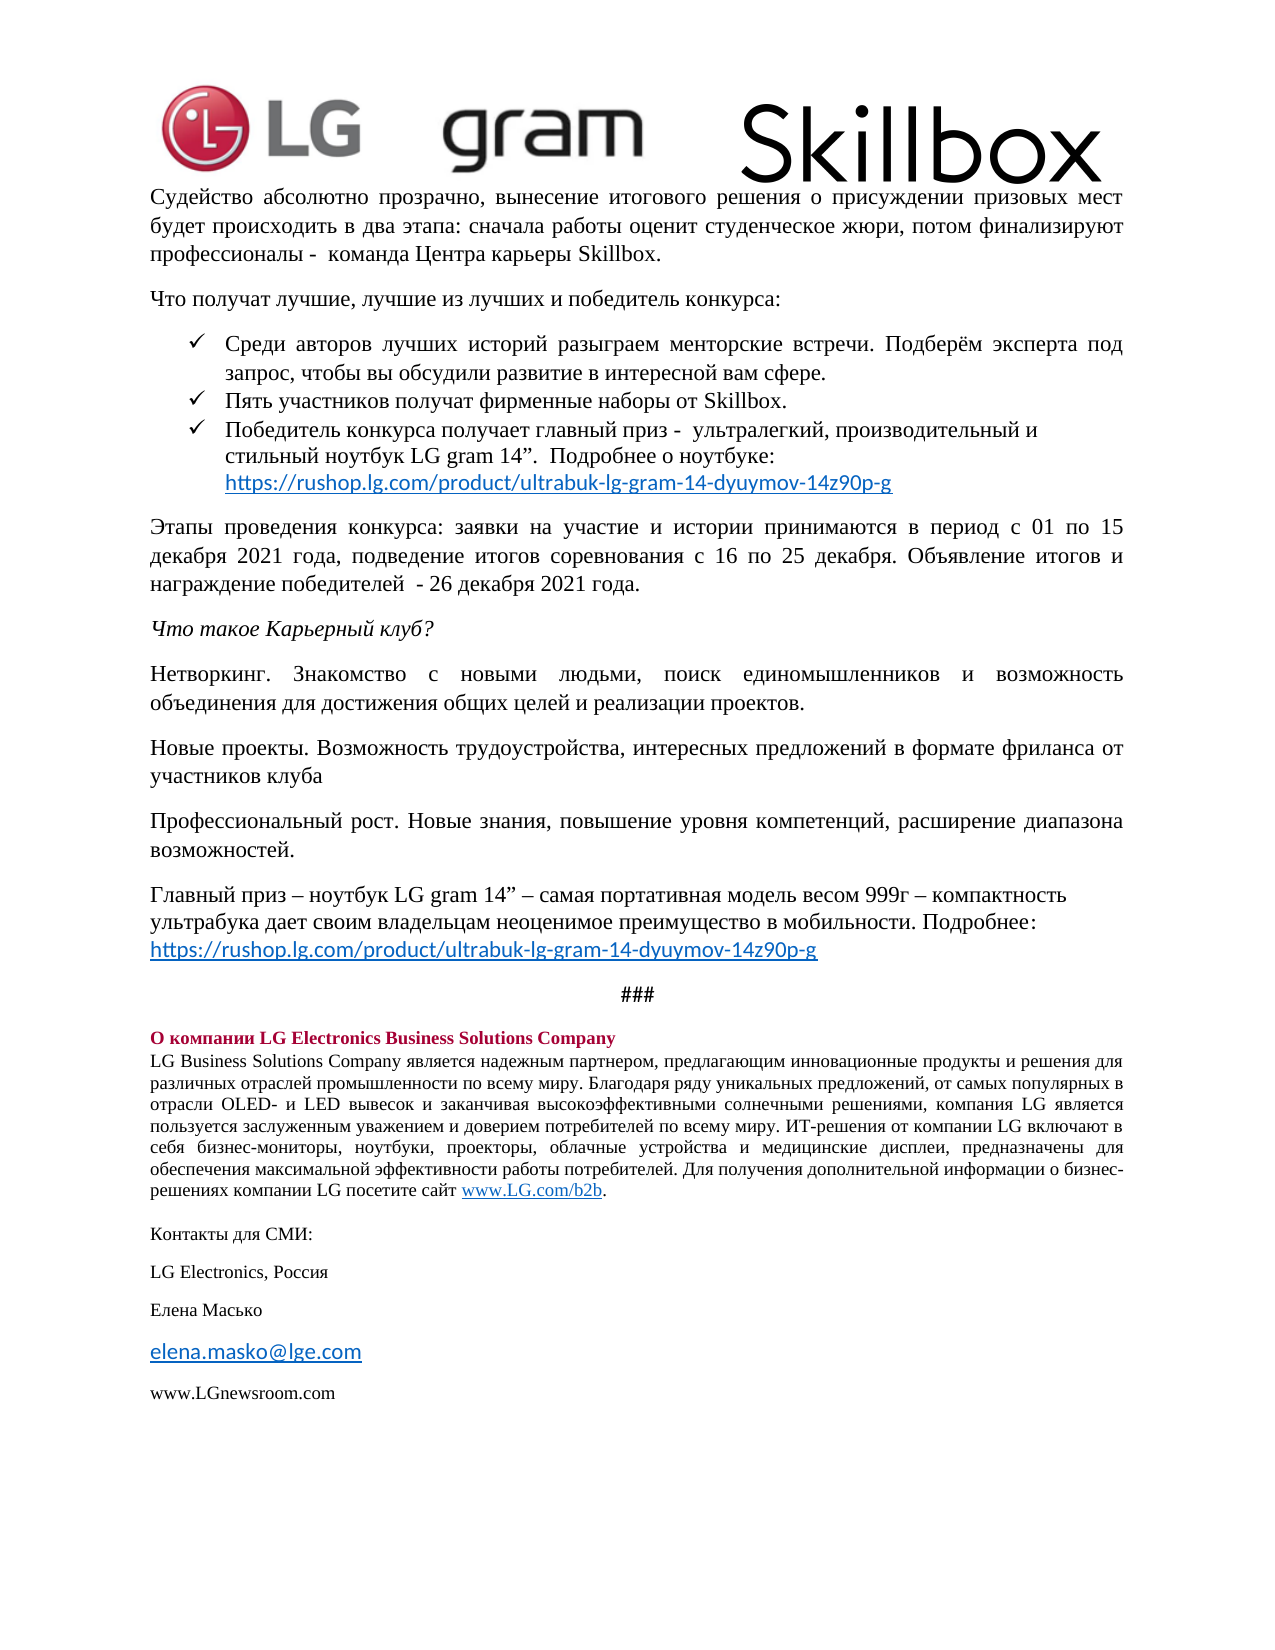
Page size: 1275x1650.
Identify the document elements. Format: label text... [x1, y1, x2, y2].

text www.LGnewsroom.com [150, 1382, 1125, 1403]
picture [430, 99, 659, 184]
text LG Electronics, Россия [150, 1261, 1125, 1282]
text Что получат лучшие, лучшие из лучших и победитель конкурса: [150, 285, 1125, 312]
text Судейство абсолютно прозрачно, вынесение итогового решения о присуждении призовых мест будет происходить в два этапа: сначала работы оценит студенческое жюри, потом финализируют профессионалы - команда Центра карьеры Skillbox. [150, 183, 1125, 267]
text LG Business Solutions Company является надежным партнером, предлагающим инновационные продукты и решения для различных отраслей промышленности по всему миру. Благодаря ряду уникальных предложений, от самых популярных в отрасли OLED- и LED вывесок и заканчивая высокоэффективными солнечными решениями, компания LG является пользуется заслуженным уважением и доверием потребителей по всему миру. ИТ-решения от компании LG включают в себя бизнес-мониторы, ноутбуки, проекторы, облачные устройства и медицинские дисплеи, предназначены для обеспечения максимальной эффективности работы потребителей. Для получения дополнительной информации о бизнес-решениях компании LG посетите сайт www.LG.com/b2b. [150, 1050, 1125, 1201]
text Контакты для СМИ: [150, 1222, 1125, 1244]
text Этапы проведения конкурса: заявки на участие и истории принимаются в период с 01 по 15 декабря 2021 года, подведение итогов соревнования с 16 по 25 декабря. Объявление итогов и награждение победителей - 26 декабря 2021 года. [150, 513, 1125, 596]
list Победитель конкурса получает главный приз - ультралегкий, производительный и стильный ноутбук LG gram 14”. Подробнее о ноутбуке: https://rushop.lg.com/product/ultrabuk-lg-gram-14-dyuymov-14z90p-g [187, 416, 1125, 497]
text Новые проекты. Возможность трудоустройства, интересных предложений в формате фриланса от участников клуба [150, 734, 1125, 789]
text О компании LG Electronics Business Solutions Company [150, 1027, 1125, 1048]
text Что такое Карьерный клуб? [150, 615, 1125, 642]
text Елена Масько [150, 1299, 1125, 1321]
text Нетворкинг. Знакомство с новыми людьми, поиск единомышленников и возможность объединения для достижения общих целей и реализации проектов. [150, 660, 1125, 715]
text Профессиональный рост. Новые знания, повышение уровня компетенций, расширение диапазона возможностей. [150, 807, 1125, 862]
picture [150, 73, 379, 184]
text Главный приз – ноутбук LG gram 14” – самая портативная модель весом 999г – компактность ультрабука дает своим владельцам неоценимое преимущество в мобильности. Подробнее: https://rushop.lg.com/product/ultrabuk-lg-gram-14-dyuymov-14z90p-g [150, 881, 1125, 963]
list Среди авторов лучших историй разыграем менторские встречи. Подберём эксперта под запрос, чтобы вы обсудили развитие в интересной вам сфере. [187, 331, 1125, 385]
picture [741, 104, 1102, 184]
list Пять участников получат фирменные наборы от Skillbox. [187, 387, 1125, 414]
text ### [150, 980, 1125, 1008]
text elena.masko@lge.com [150, 1337, 1125, 1365]
